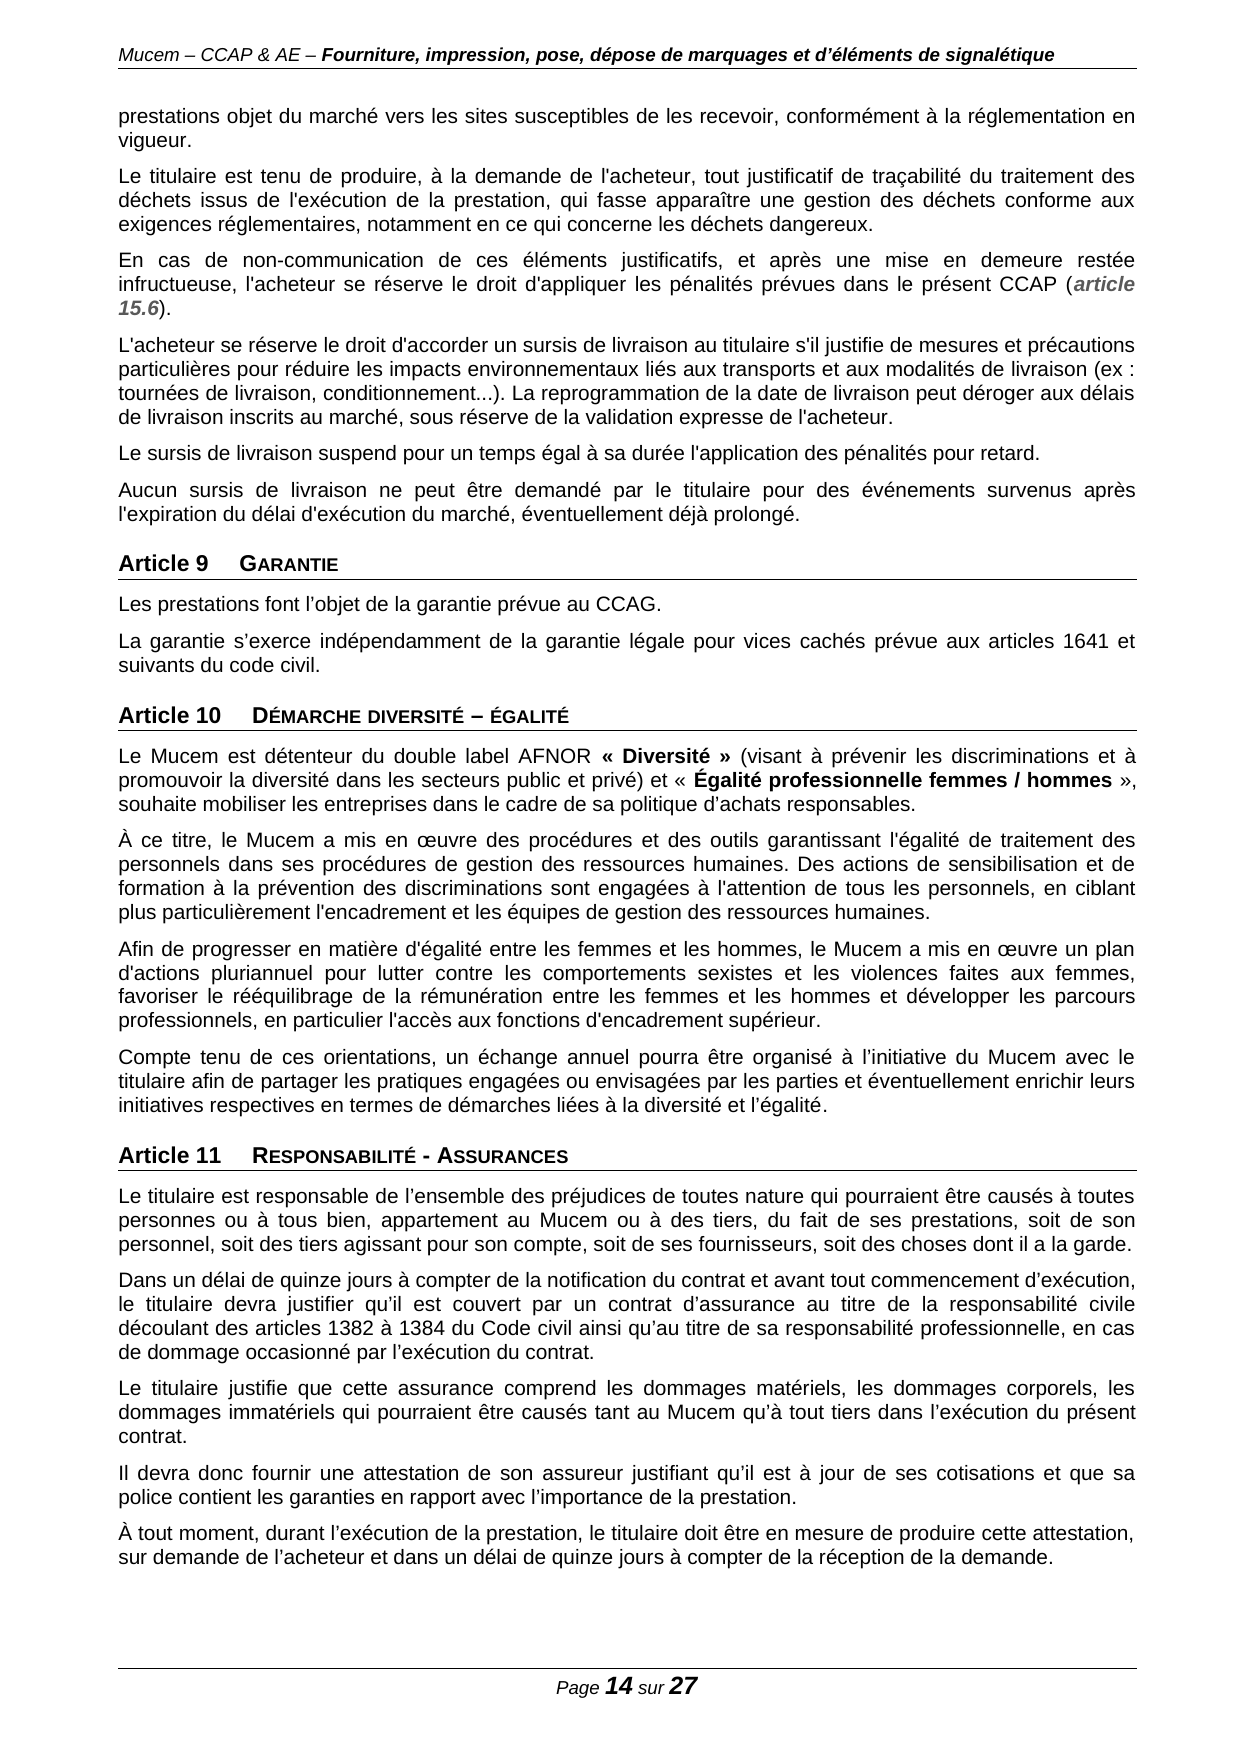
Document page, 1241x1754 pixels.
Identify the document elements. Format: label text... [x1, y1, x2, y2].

text En cas de non-communication de ces éléments justificatifs, et après une mise en demeure restée infructueuse, l'acheteur se réserve le droit d'appliquer les pénalités prévues dans le présent CCAP (article 15.6). [118, 248, 1137, 320]
text Le titulaire est tenu de produire, à la demande de l'acheteur, tout justificatif de traçabilité du traitement des déchets issus de l'exécution de la prestation, qui fasse apparaître une gestion des déchets conforme aux exigences réglementaires, notamment en ce qui concerne les déchets dangereux. [118, 164, 1137, 236]
text Dans un délai de quinze jours à compter de la notification du contrat et avant tout commencement d’exécution, le titulaire devra justifier qu’il est couvert par un contrat d’assurance au titre de la responsabilité civile découlant des articles 1382 à 1384 du Code civil ainsi qu’au titre de sa responsabilité professionnelle, en cas de dommage occasionné par l’exécution du contrat. [118, 1268, 1137, 1364]
text Le titulaire est responsable de l’ensemble des préjudices de toutes nature qui pourraient être causés à toutes personnes ou à tous bien, appartement au Mucem ou à des tiers, du fait de ses prestations, soit de son personnel, soit des tiers agissant pour son compte, soit de ses fournisseurs, soit des choses dont il a la garde. [118, 1183, 1137, 1255]
text Le sursis de livraison suspend pour un temps égal à sa durée l'application des pénalités pour retard. [118, 441, 1137, 465]
subtitle Responsabilité - Assurances [118, 1142, 1137, 1170]
text À ce titre, le Mucem a mis en œuvre des procédures et des outils garantissant l'égalité de traitement des personnels dans ses procédures de gestion des ressources humaines. Des actions de sensibilisation et de formation à la prévention des discriminations sont engagées à l'attention de tous les personnels, en ciblant plus particulièrement l'encadrement et les équipes de gestion des ressources humaines. [118, 828, 1137, 924]
subtitle Garantie [118, 550, 1137, 579]
text Il devra donc fournir une attestation de son assureur justifiant qu’il est à jour de ses cotisations et que sa police contient les garanties en rapport avec l’importance de la prestation. [118, 1461, 1137, 1508]
text À tout moment, durant l’exécution de la prestation, le titulaire doit être en mesure de produire cette attestation, sur demande de l’acheteur et dans un délai de quinze jours à compter de la réception de la demande. [118, 1521, 1137, 1569]
text Compte tenu de ces orientations, un échange annuel pourra être organisé à l’initiative du Mucem avec le titulaire afin de partager les pratiques engagées ou envisagées par les parties et éventuellement enrichir leurs initiatives respectives en termes de démarches liées à la diversité et l’égalité. [118, 1045, 1137, 1117]
text Le Mucem est détenteur du double label AFNOR « Diversité » (visant à prévenir les discriminations et à promouvoir la diversité dans les secteurs public et privé) et « Égalité professionnelle femmes / hommes », souhaite mobiliser les entreprises dans le cadre de sa politique d’achats responsables. [118, 744, 1137, 816]
subtitle Démarche diversité – égalité [118, 702, 1137, 730]
text Afin de progresser en matière d'égalité entre les femmes et les hommes, le Mucem a mis en œuvre un plan d'actions pluriannuel pour lutter contre les comportements sexistes et les violences faites aux femmes, favoriser le rééquilibrage de la rémunération entre les femmes et les hommes et développer les parcours professionnels, en particulier l'accès aux fonctions d'encadrement supérieur. [118, 936, 1137, 1032]
text Les prestations font l’objet de la garantie prévue au CCAG. [118, 592, 1137, 616]
text L'acheteur se réserve le droit d'accorder un sursis de livraison au titulaire s'il justifie de mesures et précautions particulières pour réduire les impacts environnementaux liés aux transports et aux modalités de livraison (ex : tournées de livraison, conditionnement...). La reprogrammation de la date de livraison peut déroger aux délais de livraison inscrits au marché, sous réserve de la validation expresse de l'acheteur. [118, 333, 1137, 428]
text Le titulaire justifie que cette assurance comprend les dommages matériels, les dommages corporels, les dommages immatériels qui pourraient être causés tant au Mucem qu’à tout tiers dans l’exécution du présent contrat. [118, 1376, 1137, 1448]
text La garantie s’exerce indépendamment de la garantie légale pour vices cachés prévue aux articles 1641 et suivants du code civil. [118, 629, 1137, 677]
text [118, 103, 1137, 151]
text Aucun sursis de livraison ne peut être demandé par le titulaire pour des événements survenus après l'expiration du délai d'exécution du marché, éventuellement déjà prolongé. [118, 477, 1137, 525]
